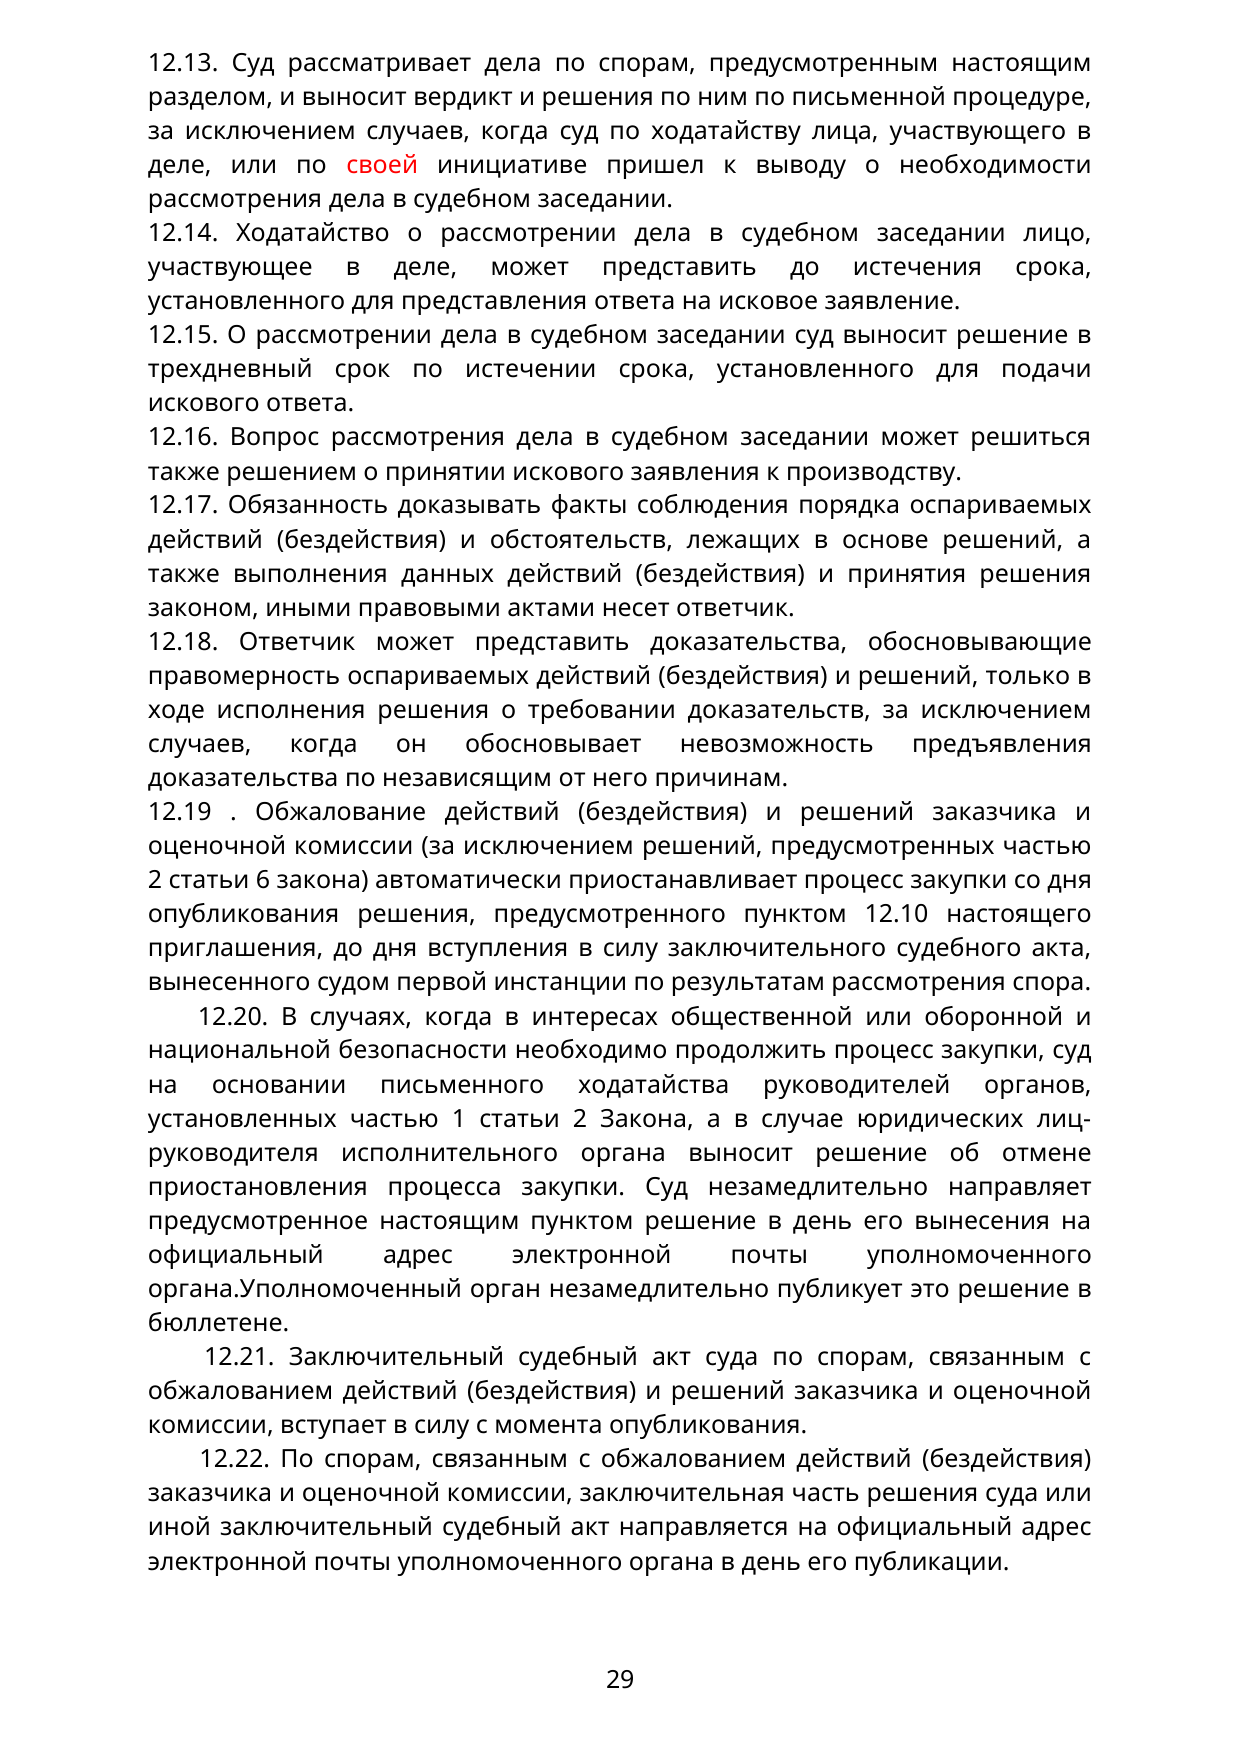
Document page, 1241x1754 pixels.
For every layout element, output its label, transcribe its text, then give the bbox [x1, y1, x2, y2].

text 12.18. Ответчик может представить доказательства, обосновывающие правомерность оспариваемых действий (бездействия) и решений, только в ходе исполнения решения о требовании доказательств, за исключением случаев, когда он обосновывает невозможность предъявления доказательства по независящим от него причинам. [148, 623, 1092, 794]
text 12.21. Заключительный судебный акт суда по спорам, связанным с обжалованием действий (бездействия) и решений заказчика и оценочной комиссии, вступает в силу с момента опубликования. [148, 1339, 1092, 1441]
text 12.14. Ходатайство о рассмотрении дела в судебном заседании лицо, участвующее в деле, может представить до истечения срока, установленного для представления ответа на исковое заявление. [148, 215, 1092, 317]
text 12.16. Вопрос рассмотрения дела в судебном заседании может решиться также решением о принятии искового заявления к производству. [148, 419, 1092, 487]
text 12.15. О рассмотрении дела в судебном заседании суд выносит решение в трехдневный срок по истечении срока, установленного для подачи искового ответа. [148, 317, 1092, 419]
text 12.20. В случаях, когда в интересах общественной или оборонной и национальной безопасности необходимо продолжить процесс закупки, суд на основании письменного ходатайства руководителей органов, установленных частью 1 статьи 2 Закона, а в случае юридических лиц-руководителя исполнительного органа выносит решение об отмене приостановления процесса закупки. Суд незамедлительно направляет предусмотренное настоящим пунктом решение в день его вынесения на официальный адрес электронной почты уполномоченного органа.Уполномоченный орган незамедлительно публикует это решение в бюллетене. [148, 998, 1092, 1339]
text 12.13. Суд рассматривает дела по спорам, предусмотренным настоящим разделом, и выносит вердикт и решения по ним по письменной процедуре, за исключением случаев, когда суд по ходатайству лица, участвующего в деле, или по своей инициативе пришел к выводу о необходимости рассмотрения дела в судебном заседании. [148, 44, 1092, 215]
text 12.17. Обязанность доказывать факты соблюдения порядка оспариваемых действий (бездействия) и обстоятельств, лежащих в основе решений, а также выполнения данных действий (бездействия) и принятия решения законом, иными правовыми актами несет ответчик. [148, 487, 1092, 623]
text 12.22. По спорам, связанным с обжалованием действий (бездействия) заказчика и оценочной комиссии, заключительная часть решения суда или иной заключительный судебный акт направляется на официальный адрес электронной почты уполномоченного органа в день его публикации. [148, 1441, 1092, 1577]
text 12.19 . Обжалование действий (бездействия) и решений заказчика и оценочной комиссии (за исключением решений, предусмотренных частью 2 статьи 6 закона) автоматически приостанавливает процесс закупки со дня опубликования решения, предусмотренного пунктом 12.10 настоящего приглашения, до дня вступления в силу заключительного судебного акта, вынесенного судом первой инстанции по результатам рассмотрения спора. [148, 794, 1092, 998]
